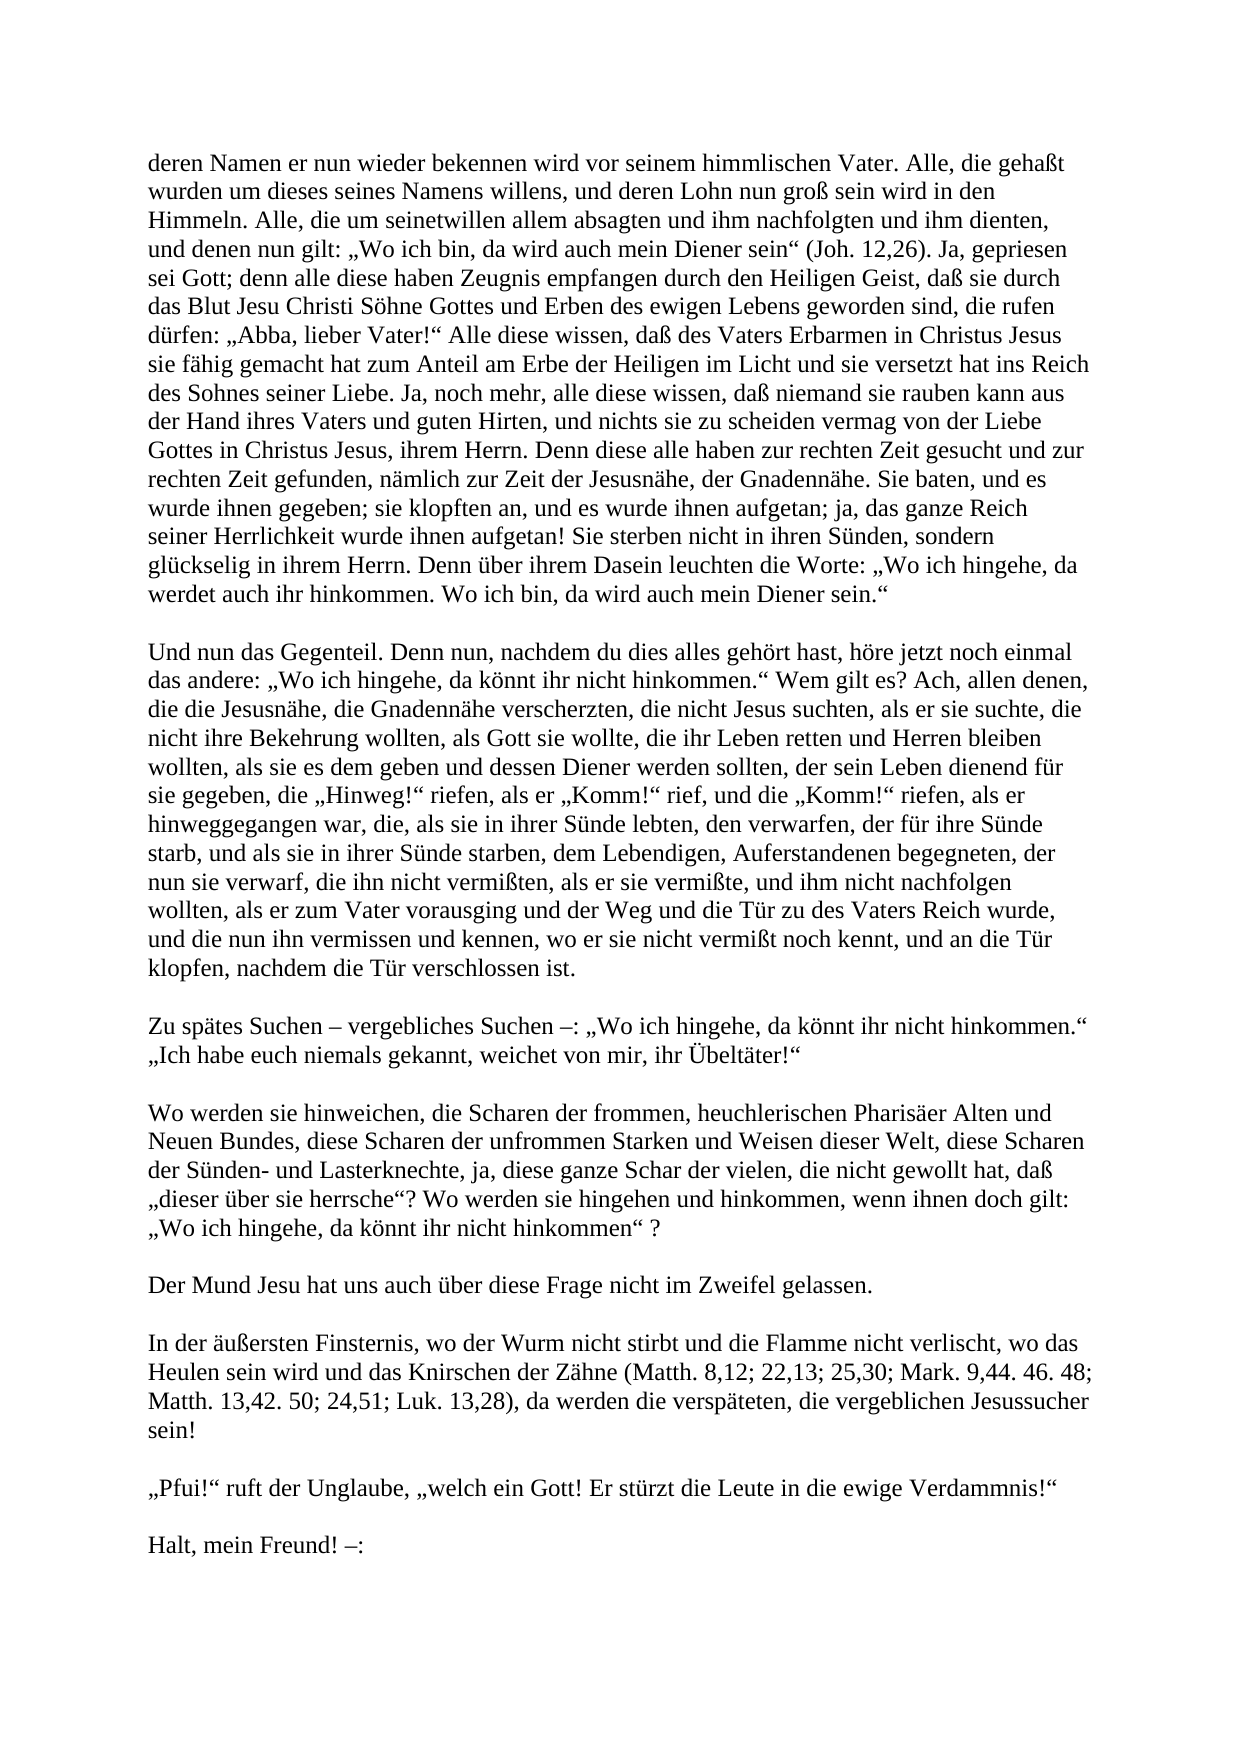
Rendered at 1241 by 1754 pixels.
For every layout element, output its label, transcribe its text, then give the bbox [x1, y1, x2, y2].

text Der Mund Jesu hat uns auch über diese Frage nicht im Zweifel gelassen. [148, 1271, 1093, 1299]
text Wo werden sie hinweichen, die Scharen der frommen, heuchlerischen Pharisäer Alten und Neuen Bundes, diese Scharen der unfrommen Starken und Weisen dieser Welt, diese Scharen der Sünden- und Lasterknechte, ja, diese ganze Schar der vielen, die nicht gewollt hat, daß „dieser über sie herrsche“? Wo werden sie hingehen und hinkommen, wenn ihnen doch gilt: „Wo ich hingehe, da könnt ihr nicht hinkommen“ ? [148, 1098, 1093, 1241]
text „Pfui!“ ruft der Unglaube, „welch ein Gott! Er stürzt die Leute in die ewige Verdammnis!“ [148, 1473, 1093, 1501]
text In der äußersten Finsternis, wo der Wurm nicht stirbt und die Flamme nicht verlischt, wo das Heulen sein wird und das Knirschen der Zähne (Matth. 8,12; 22,13; 25,30; Mark. 9,44. 46. 48; Matth. 13,42. 50; 24,51; Luk. 13,28), da werden die verspäteten, die vergeblichen Jesussucher sein! [148, 1328, 1093, 1443]
text Und nun das Gegenteil. Denn nun, nachdem du dies alles gehört hast, höre jetzt noch einmal das andere: „Wo ich hingehe, da könnt ihr nicht hinkommen.“ Wem gilt es? Ach, allen denen, die die Jesusnähe, die Gnadennähe verscherzten, die nicht Jesus suchten, als er sie suchte, die nicht ihre Bekehrung wollten, als Gott sie wollte, die ihr Leben retten und Herren bleiben wollten, als sie es dem geben und dessen Diener werden sollten, der sein Leben dienend für sie gegeben, die „Hinweg!“ riefen, als er „Komm!“ rief, und die „Komm!“ riefen, als er hinweggegangen war, die, als sie in ihrer Sünde lebten, den verwarfen, der für ihre Sünde starb, und als sie in ihrer Sünde starben, dem Lebendigen, Auferstandenen begegneten, der nun sie verwarf, die ihn nicht vermißten, als er sie vermißte, und ihm nicht nachfolgen wollten, als er zum Vater vorausging und der Weg und die Tür zu des Vaters Reich wurde, und die nun ihn vermissen und kennen, wo er sie nicht vermißt noch kennt, und an die Tür klopfen, nachdem die Tür verschlossen ist. [148, 637, 1093, 982]
text Zu spätes Suchen – vergebliches Suchen –: „Wo ich hingehe, da könnt ihr nicht hinkommen.“ „Ich habe euch niemals gekannt, weichet von mir, ihr Übeltäter!“ [148, 1011, 1093, 1068]
text Halt, mein Freund! –: [148, 1531, 1093, 1559]
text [148, 148, 1093, 608]
